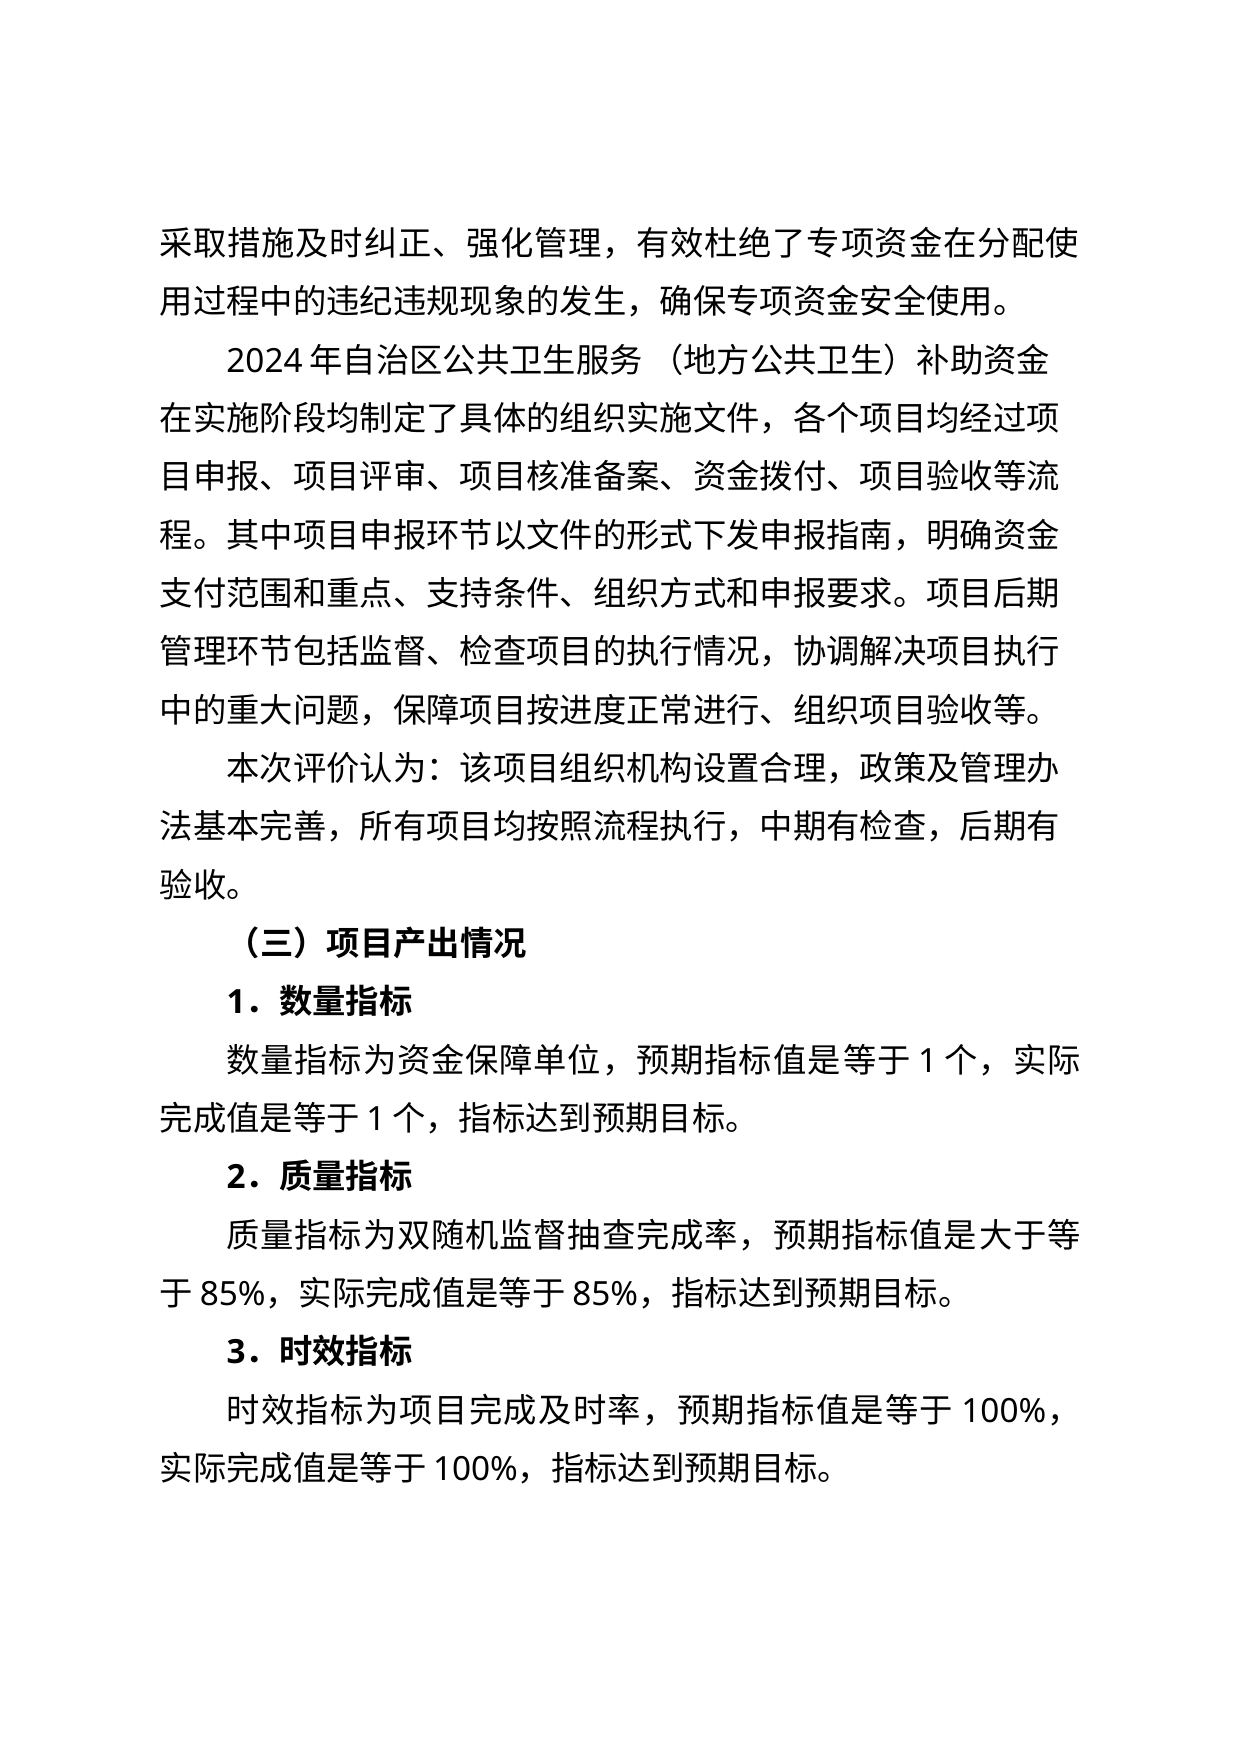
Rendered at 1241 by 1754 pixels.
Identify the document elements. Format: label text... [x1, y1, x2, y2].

list 数量指标为资金保障单位，预期指标值是等于1个，实际完成值是等于1个，指标达到预期目标。 [159, 1025, 1081, 1142]
text 质量指标为双随机监督抽查完成率，预期指标值是大于等于85%，实际完成值是等于85%，指标达到预期目标。 [159, 1200, 1081, 1317]
list 时效指标 [159, 1317, 1081, 1375]
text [159, 209, 1081, 325]
text （三）项目产出情况 [159, 909, 1081, 967]
list 质量指标 [159, 1142, 1081, 1200]
text 2024年自治区公共卫生服务 （地方公共卫生）补助资金在实施阶段均制定了具体的组织实施文件，各个项目均经过项目申报、项目评审、项目核准备案、资金拨付、项目验收等流程。其中项目申报环节以文件的形式下发申报指南，明确资金支付范围和重点、支持条件、组织方式和申报要求。项目后期管理环节包括监督、检查项目的执行情况，协调解决项目执行中的重大问题，保障项目按进度正常进行、组织项目验收等。 [159, 325, 1081, 734]
text 1．数量指标 [159, 967, 1081, 1025]
text 时效指标为项目完成及时率，预期指标值是等于100%，实际完成值是等于100%，指标达到预期目标。 [159, 1375, 1085, 1557]
text 本次评价认为：该项目组织机构设置合理，政策及管理办法基本完善，所有项目均按照流程执行，中期有检查，后期有验收。 [159, 734, 1081, 909]
